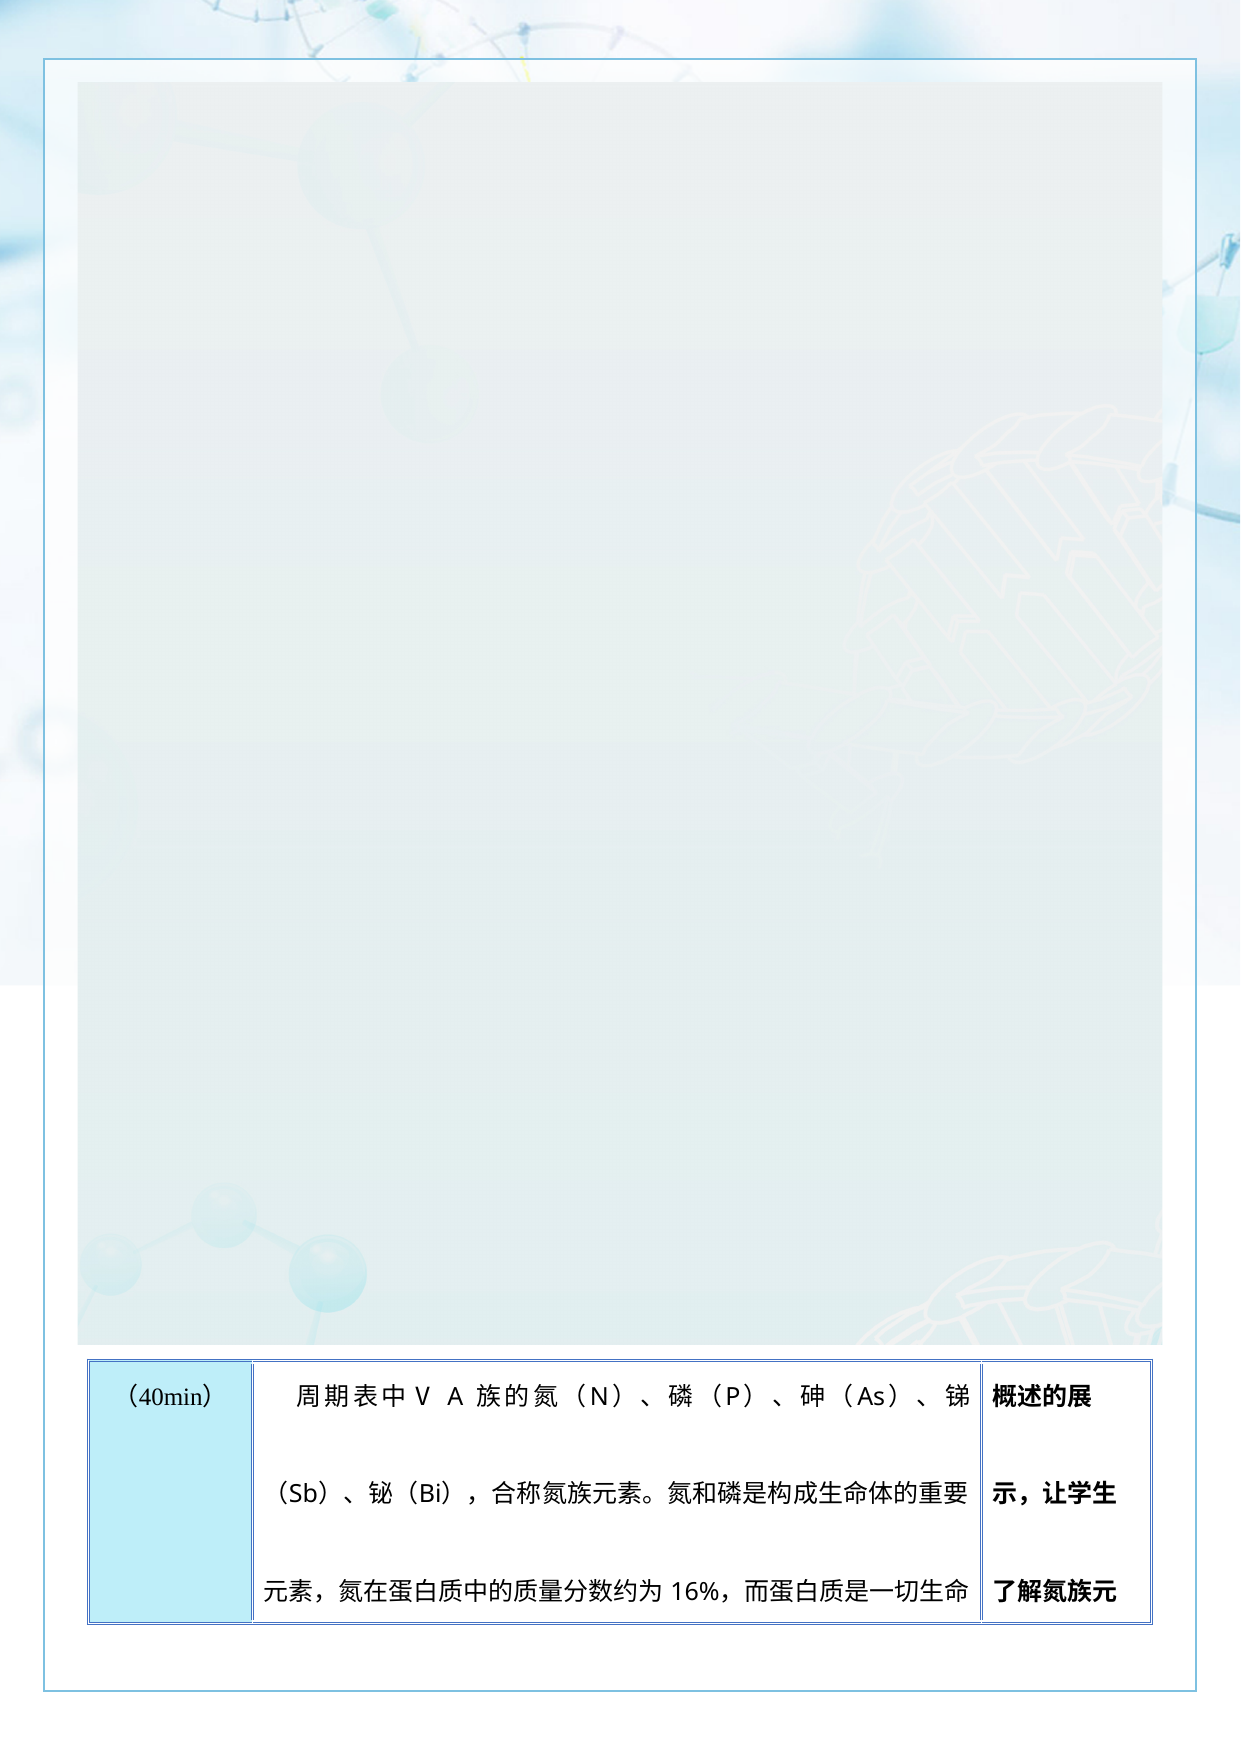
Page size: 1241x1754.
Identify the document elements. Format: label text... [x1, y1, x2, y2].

table_cell 【教师】第三节 氮族元素 周期表中Ⅴ A 族的氮（N）、磷（P）、砷（As）、锑（Sb）、铋（Bi），合称氮族元素。氮和磷是构成生命体的重要元素，氮在蛋白质中的质量分数约为 16%，而蛋白质是一切生命过程的物质基础；磷存在于植物种子的蛋白质和动物脑、血液和神经组织的蛋白质中。我国磷、锑资源丰富，锑矿储量居世界首位，磷矿居世界第二位。 一、氮族元素的通性 氮族元素随着原子序数的递增，从典型的非金属元素（N、P）过渡到典型的金属元素（Bi），表现出一个完整的过渡。氮族元素的主要氧化数为 -3、+3 和 +5，由于电负性较小，形成正氧化数的趋势较明显，与电负性较大的元素结合时，氧化数主要为 +3和 +5。 二、氮的氧化物 氮可以形成氧化数由 +1 到 +5 的 多 种 氧 化 物， 如：N2O、NO、N2O3、NO2 （或N2O4）、N2O5，其中以 NO 和 NO2 最为重要。 工业尾气、燃料废气和汽车尾气中含有的氮氧化物（主要是 NO 和 NO2）是大气污染的主要来源。NO 与血红素结合形成亚硝基血红素而引起中毒，NO2 严重刺激呼吸器官、使血红素硝化。 闪电使空气中的 N2 和 O2 反应生成 NO，并即被氧化为 NO2，NO2 再被雨水吸收转化为硝酸而进入土壤，成为植物的养料。 三、氨和铵盐 （一）氨 常温下，氨（NH3）是具有刺激性气味的无色气体，很容易被液化为液氨并放出大量的热，而液氨汽化时则吸收大量的热，使周围温度急剧下降，故氨常用作冷冻机的循环制冷剂。 氨为极性分子，且能与水分子间形成氢键，所以极易溶解在水中，其水溶液称氨水。氨水中，氨主要以水合物 NH3·H2O 的形式存在，少数 NH3·H2O 发生电离，使氨水显碱性，对应的盐叫作铵盐。 （二）铵盐 铵盐一般为无色晶体，易溶于水。其中，硫酸铵、硝酸铵和碳酸氢铵可用作化学肥料。由于 NH3 的挥发性和弱碱性，铵盐遇强碱分解放出氨气，这是鉴定铵离子的特效反应，实验室也常用该反应制备氨气。 （三）硝酸及其盐 纯硝酸为易挥发、具有刺激性气味的无色液体。硝酸是三大无机强酸之一，具有酸的通性。但硝酸不稳定，浓硝酸见光或受热易分解。 浓硝酸与浓盐酸的混合物（1∶3）称为王水。王水的氧化能力比硝酸更强，可溶解不溶于硝酸的金、铂等贵金属。 硝酸盐均为易溶于水的无色晶体，不稳定，受热易分解而产生氧气，可作为高温时的供氧剂。 四、磷和砷 （一）磷 磷的重要化合物有磷酸酐、磷的含氧酸（表 11-8）及其盐。 磷酸酐（P4O10，简写为 P2O5）是一种白色雪花状晶体，具有强烈的吸水性，是实验室常用的、吸水性最强的干燥剂。磷酸酐与水作用时，随温度的不同而生成各种磷酸。 磷酸是一种非挥发性的中强三元酸，在磷的含氧酸中最稳定。磷酸受热脱水缩合生成焦磷酸、偏磷酸等多磷酸。 磷酸盐分为磷酸正盐、磷酸一氢盐和磷酸二氢盐。磷酸二氢盐均易溶于水，而磷酸一氢盐和磷酸正盐中仅有钠、钾、铵盐易溶于水。其中，磷酸银为浅黄色的固体，可溶于氨水或稀硝酸中，中国药典中将此运用于磷酸盐的鉴别试验。磷酸二氢盐和磷酸一氢盐常用于实验室和药房工作中缓冲溶液的配制。 在含有硝酸的溶液中，将磷酸盐和过量的钼酸铵 [(NH4)2MoO4] 混合加热，慢慢析出黄色的磷钼酸铵沉淀，该反应用于鉴定磷酸根离子的存在。 （二）砷 砷能形成氧化数为 +3 和 +5 的氧化物（三氧化二砷 As2O3、五氧化二砷 As2O5）及其水合物（亚砷酸H3AsO3、砷酸 H3AsO4）。 三氧化二砷俗称砒霜，是一种剧毒的白色粉末状固体，致死量约为 0.1 g。As2O3与H3AsO3均为偏酸性的两性化合物，与碱中和生成亚砷酸盐。 【学生】思考、讨论。 [253, 1362, 981, 1622]
table_cell 教师通过对概述的展示，让学生了解氮族元素的基本理论知识。 [981, 1362, 1150, 1622]
table_cell 知识讲解（40min） [90, 1362, 252, 1622]
picture [0, 0, 1241, 1754]
